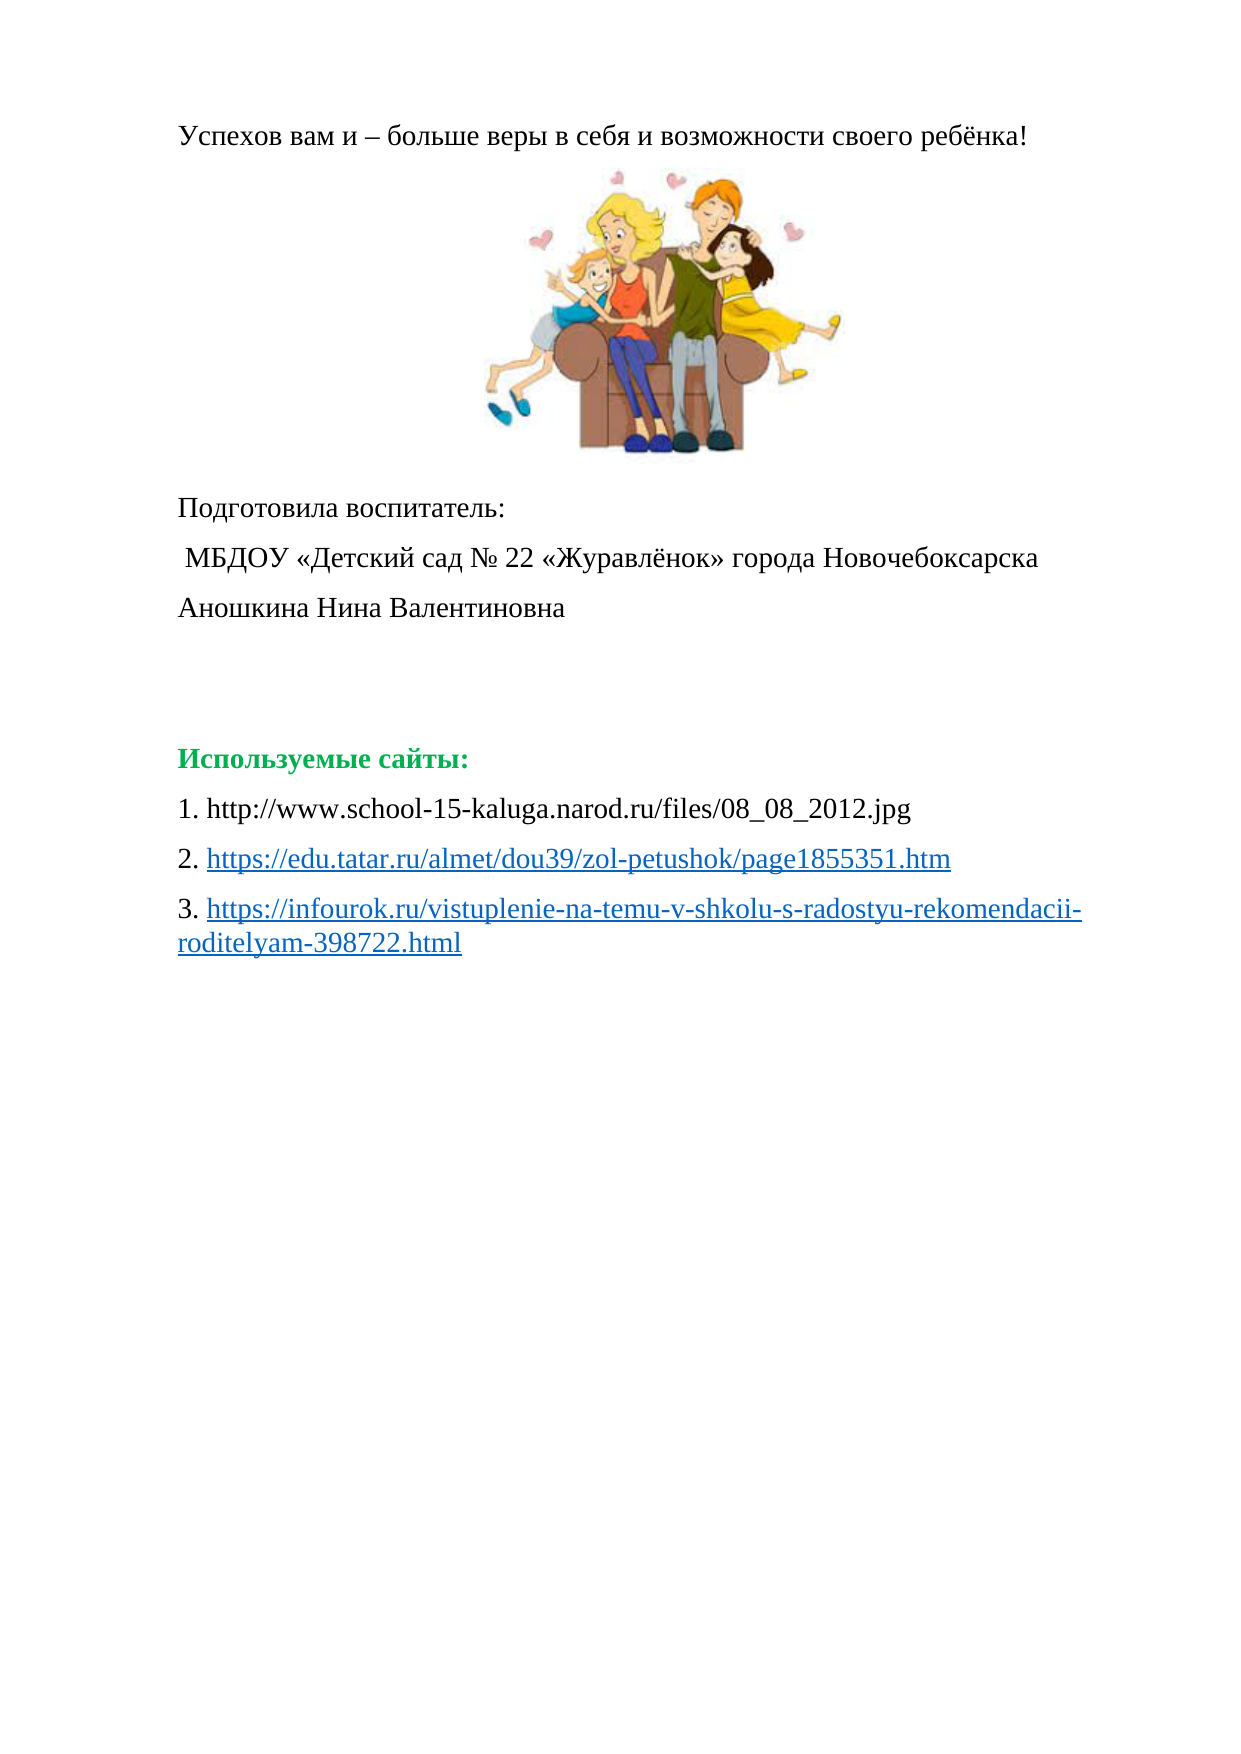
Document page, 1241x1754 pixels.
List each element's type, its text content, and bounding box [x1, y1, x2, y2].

text Аношкина Нина Валентиновна [177, 590, 1152, 624]
picture [483, 168, 845, 473]
text Успехов вам и – больше веры в себя и возможности своего ребёнка! [177, 118, 1152, 152]
text 3. https://infourok.ru/vistuplenie-na-temu-v-shkolu-s-radostyu-rekomendacii-roditelyam-398722.html [177, 891, 1152, 958]
text МБДОУ «Детский сад № 22 «Журавлёнок» города Новочебоксарска [177, 540, 1152, 573]
text 2. https://edu.tatar.ru/almet/dou39/zol-petushok/page1855351.htm [177, 841, 1152, 875]
text Используемые сайты: [177, 741, 1152, 774]
text 1. http://www.school-15-kaluga.narod.ru/files/08_08_2012.jpg [177, 791, 1152, 824]
text Подготовила воспитатель: [177, 490, 1152, 523]
